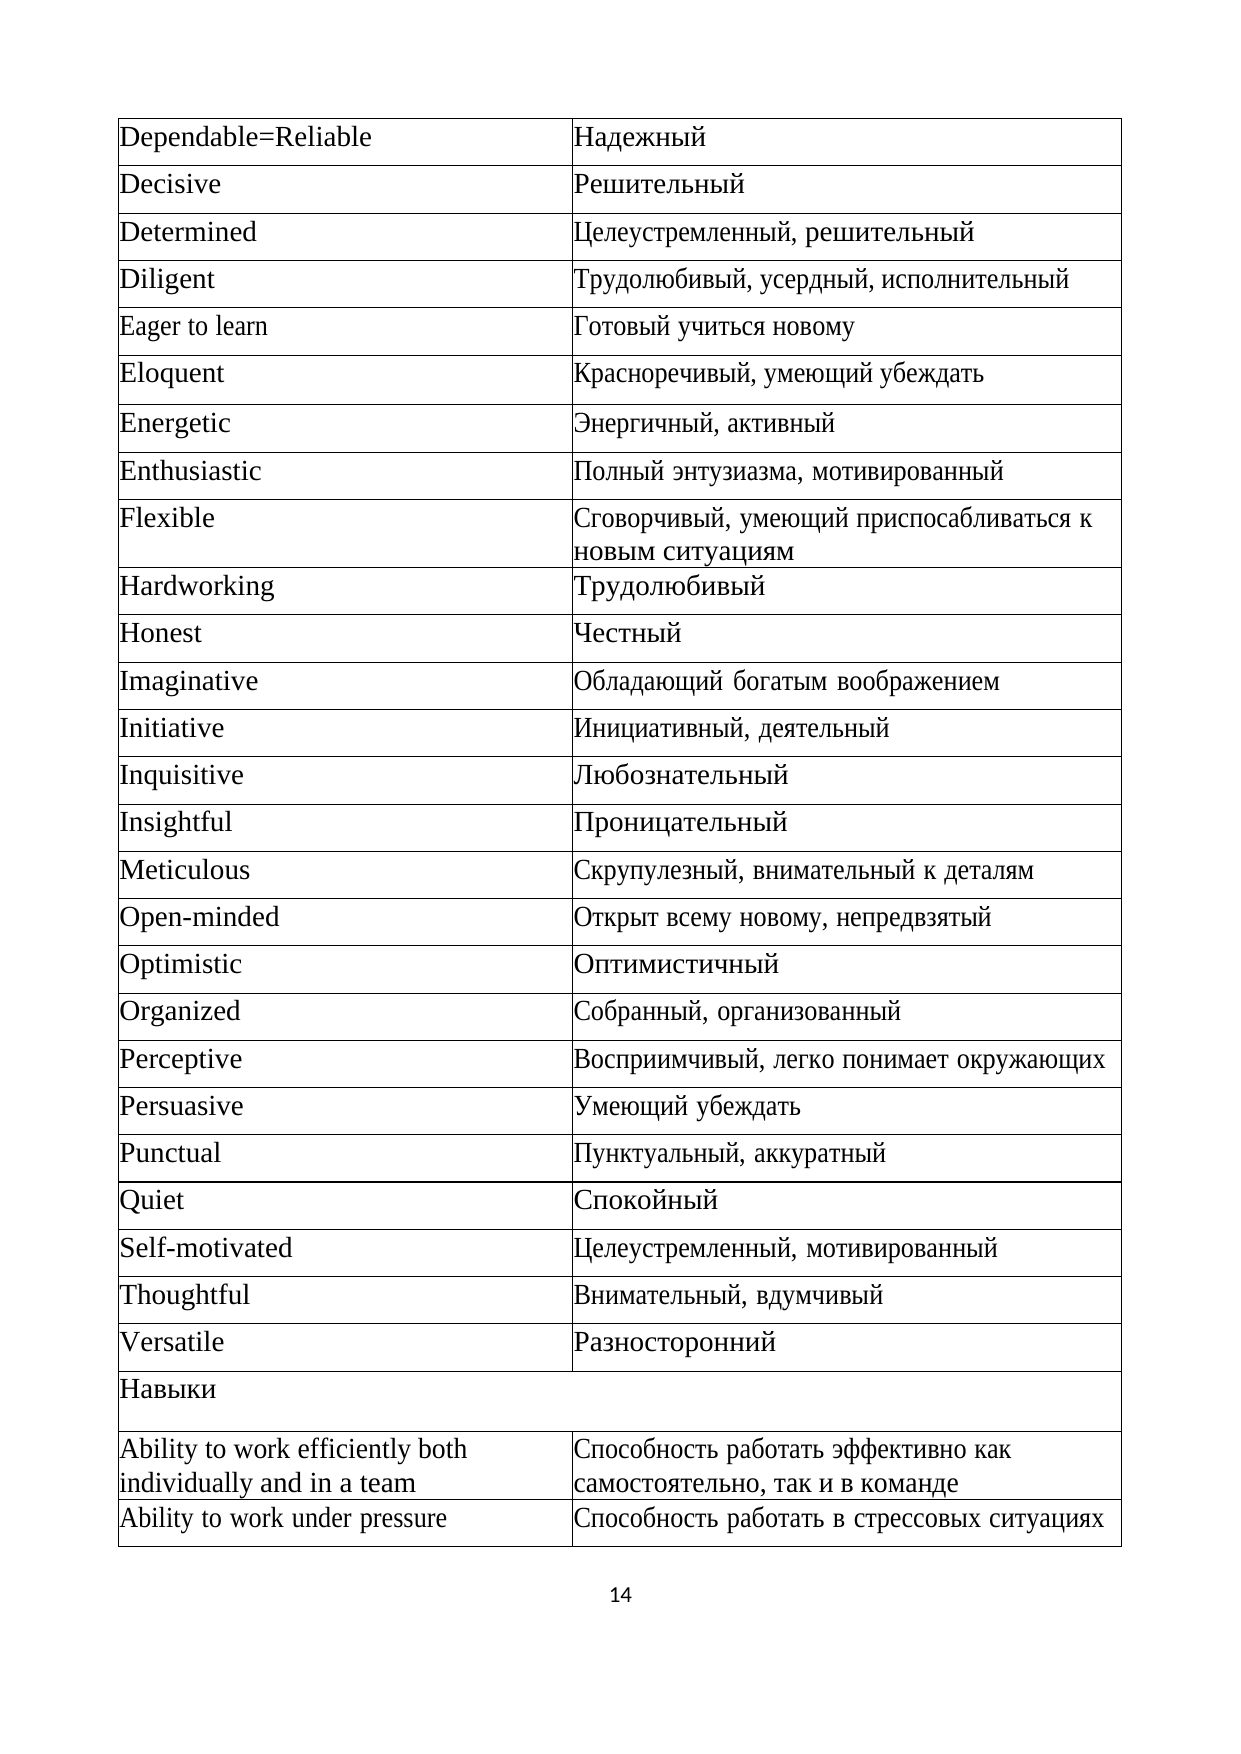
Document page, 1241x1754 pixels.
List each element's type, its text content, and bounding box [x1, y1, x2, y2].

table_cell Diligent [119, 261, 572, 307]
table_cell Спокойный [573, 1183, 1121, 1229]
table_cell Обладающий богатым воображением [573, 663, 1121, 709]
table_cell Инициативный, деятельный [573, 710, 1121, 756]
table_cell Проницательный [573, 805, 1121, 851]
table_cell Красноречивый, умеющий убеждать [573, 356, 1121, 404]
table_cell Thoughtful [119, 1277, 572, 1323]
table_cell Initiative [119, 710, 572, 756]
table_cell Meticulous [119, 852, 572, 898]
table_cell Versatile [119, 1324, 572, 1371]
table_cell Honest [119, 615, 572, 662]
table_cell Готовый учиться новому [573, 308, 1121, 354]
table_cell Внимательный, вдумчивый [573, 1277, 1121, 1323]
table_cell Навыки [119, 1372, 1121, 1431]
table_cell Сговорчивый, умеющий приспосабливаться к новым ситуациям [573, 500, 1121, 567]
table_cell Self-motivated [119, 1230, 572, 1276]
table_cell Decisive [119, 166, 572, 213]
table_cell Perceptive [119, 1041, 572, 1087]
table_cell Hardworking [119, 568, 572, 614]
table_cell Dependable=Reliable [119, 119, 572, 165]
table_cell Умеющий убеждать [573, 1088, 1121, 1134]
table_cell Пунктуальный, аккуратный [573, 1135, 1121, 1181]
table_cell Eloquent [119, 356, 572, 404]
table_cell Оптимистичный [573, 946, 1121, 992]
table_cell Enthusiastic [119, 453, 572, 499]
table_cell Ability to work under pressure [119, 1500, 572, 1546]
table_cell Решительный [573, 166, 1121, 213]
table_cell Собранный, организованный [573, 994, 1121, 1040]
table_cell Разносторонний [573, 1324, 1121, 1371]
table_cell Целеустремленный, решительный [573, 214, 1121, 260]
table_cell Insightful [119, 805, 572, 851]
table_cell Inquisitive [119, 757, 572, 803]
table_cell Organized [119, 994, 572, 1040]
table_cell Любознательный [573, 757, 1121, 803]
table_cell Punctual [119, 1135, 572, 1181]
table_cell Determined [119, 214, 572, 260]
table_cell Энергичный, активный [573, 405, 1121, 452]
table_cell Eager to learn [119, 308, 572, 354]
table_cell Трудолюбивый, усердный, исполнительный [573, 261, 1121, 307]
table_cell Восприимчивый, легко понимает окружающих [573, 1041, 1121, 1087]
table_cell Надежный [573, 119, 1121, 165]
table_cell Скрупулезный, внимательный к деталям [573, 852, 1121, 898]
table_cell Ability to work efficiently both individually and in a team [119, 1432, 572, 1499]
table_cell Полный энтузиазма, мотивированный [573, 453, 1121, 499]
table_cell Optimistic [119, 946, 572, 992]
table_cell Трудолюбивый [573, 568, 1121, 614]
table_cell Способность работать эффективно как самостоятельно, так и в команде [573, 1432, 1121, 1499]
table_cell Quiet [119, 1183, 572, 1229]
table_cell Способность работать в стрессовых ситуациях [573, 1500, 1121, 1546]
table_cell Persuasive [119, 1088, 572, 1134]
table_cell Open-minded [119, 899, 572, 945]
table_cell Целеустремленный, мотивированный [573, 1230, 1121, 1276]
table_cell Imaginative [119, 663, 572, 709]
table_cell Честный [573, 615, 1121, 662]
table_cell Energetic [119, 405, 572, 452]
table_cell Открыт всему новому, непредвзятый [573, 899, 1121, 945]
table_cell Flexible [119, 500, 572, 567]
